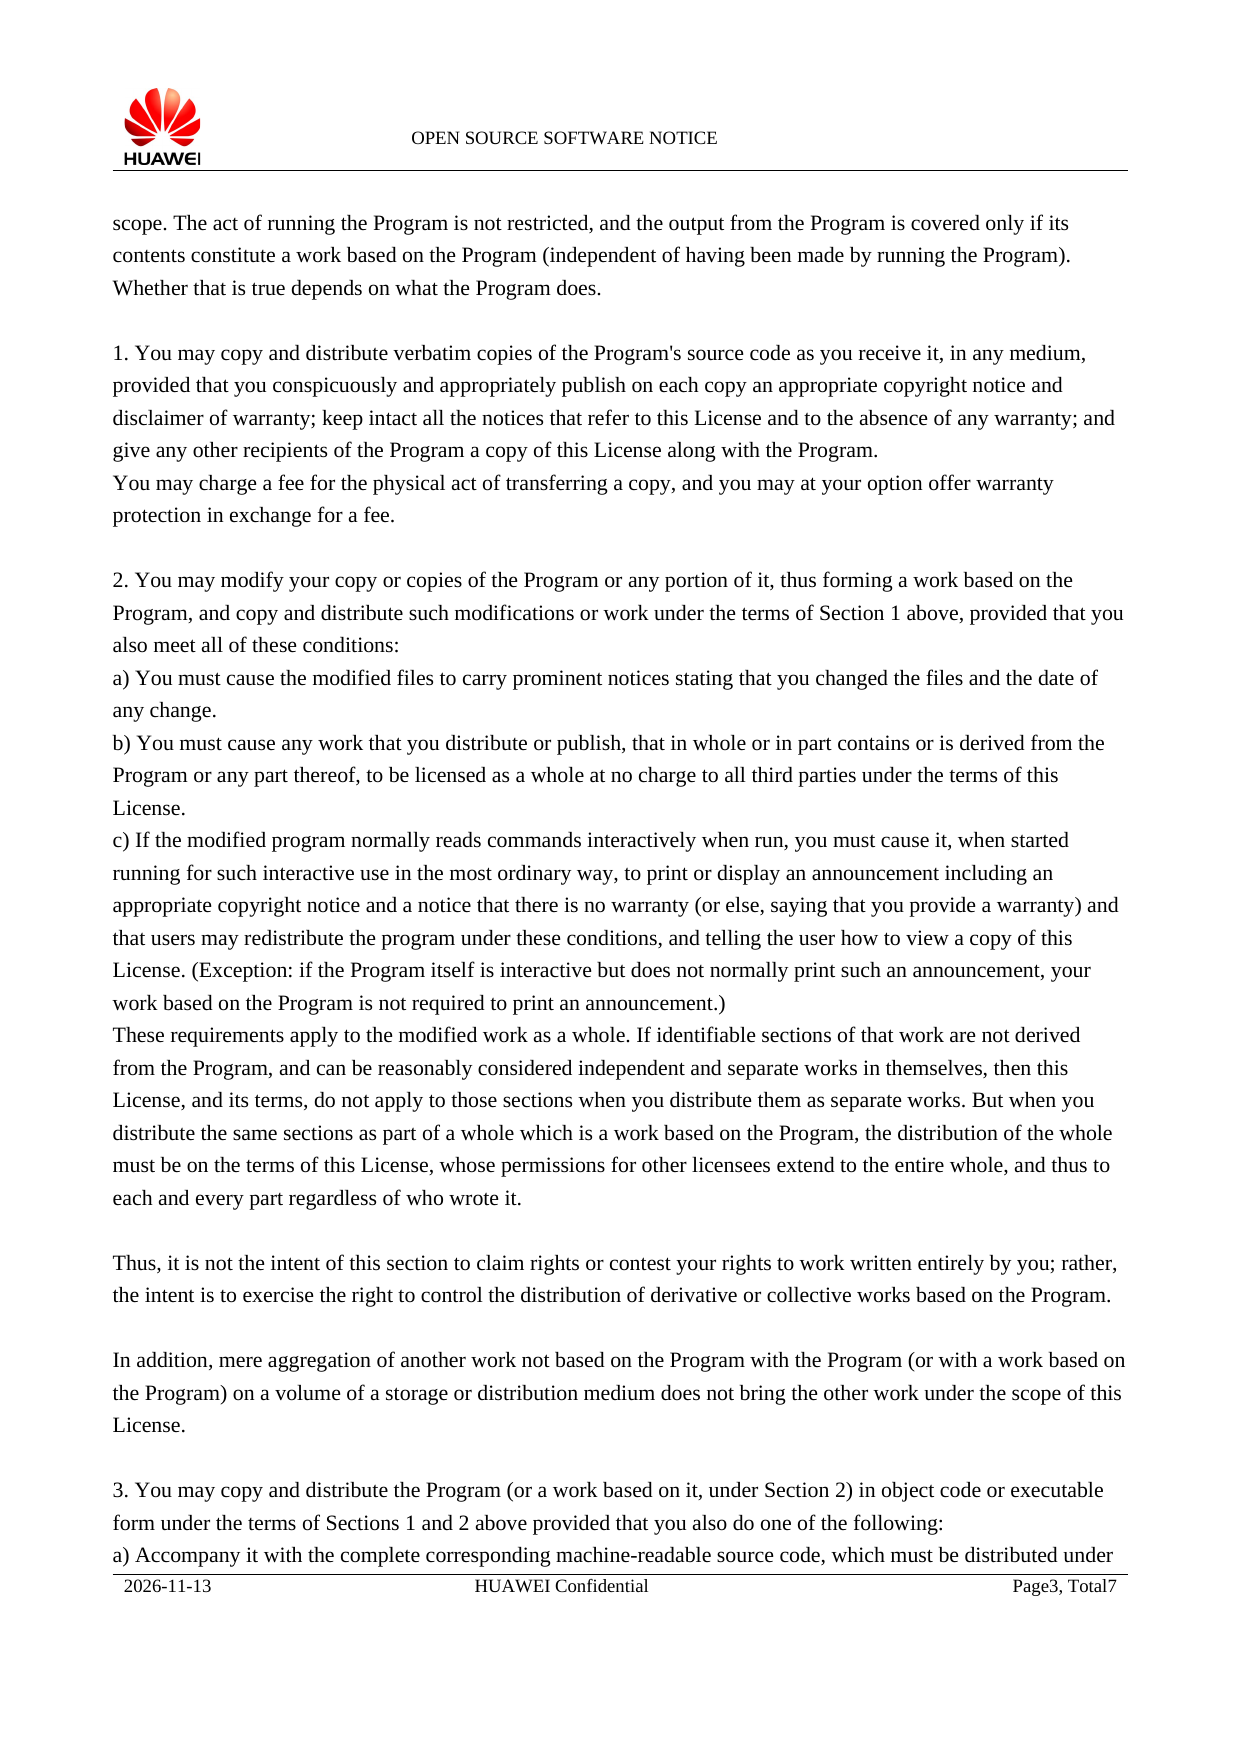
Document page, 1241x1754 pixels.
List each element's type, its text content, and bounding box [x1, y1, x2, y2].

picture [124, 88, 201, 165]
